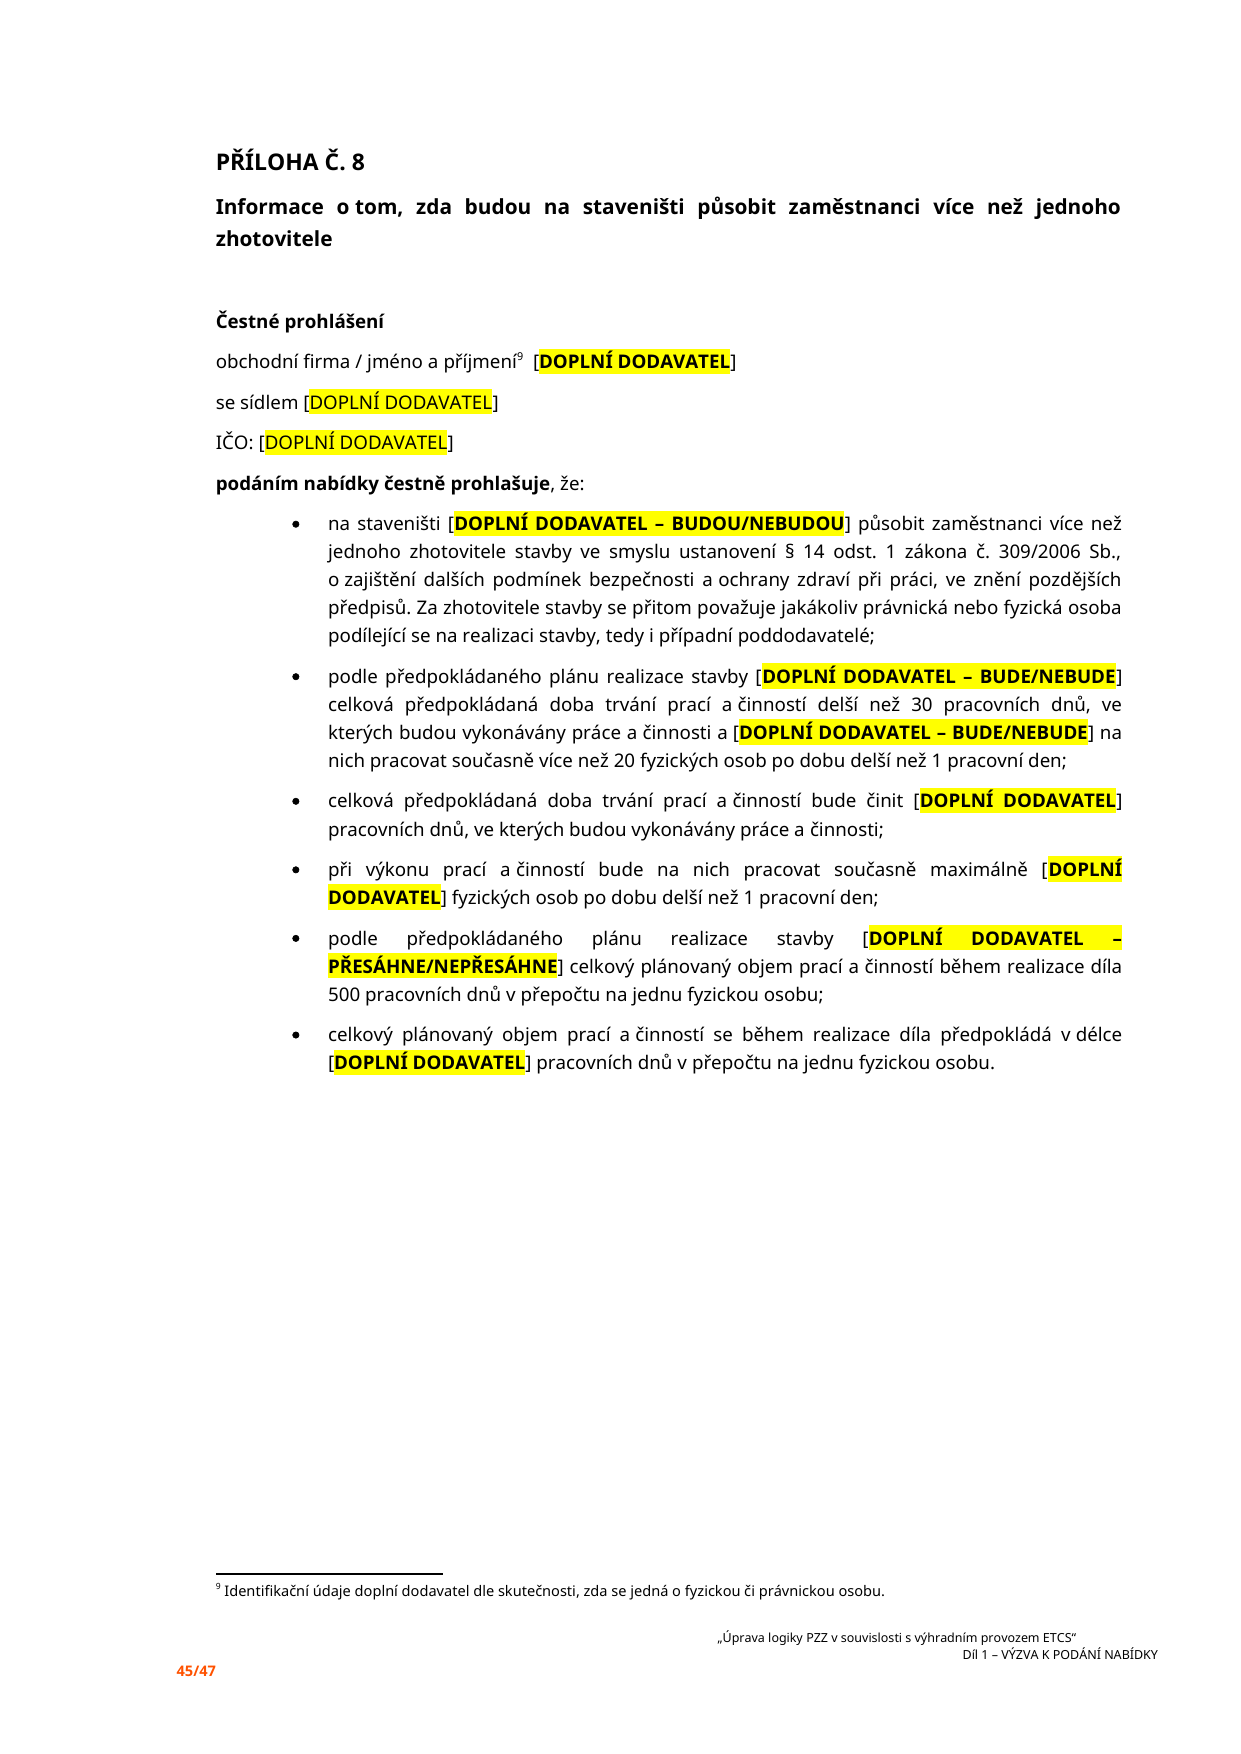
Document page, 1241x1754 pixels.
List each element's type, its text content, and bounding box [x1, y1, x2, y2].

text Čestné prohlášení [216, 308, 1122, 333]
text při výkonu prací a činností bude na nich pracovat současně maximálně [DOPLNÍ DODAVATEL] fyzických osob po dobu delší než 1 pracovní den; [292, 856, 1122, 910]
text podle předpokládaného plánu realizace stavby [DOPLNÍ DODAVATEL – PŘESÁHNE/NEPŘESÁHNE] celkový plánovaný objem prací a činností během realizace díla 500 pracovních dnů v přepočtu na jednu fyzickou osobu; [292, 925, 1122, 1006]
text Příloha č. 8 [216, 146, 1122, 177]
text Informace o tom, zda budou na staveništi působit zaměstnanci více než jednoho zhotovitele [216, 192, 1122, 252]
text podle předpokládaného plánu realizace stavby [DOPLNÍ DODAVATEL – BUDE/NEBUDE] celková předpokládaná doba trvání prací a činností delší než 30 pracovních dnů, ve kterých budou vykonávány práce a činnosti a [DOPLNÍ DODAVATEL – BUDE/NEBUDE] na nich pracovat současně více než 20 fyzických osob po dobu delší než 1 pracovní den; [292, 663, 1122, 773]
text celkový plánovaný objem prací a činností se během realizace díla předpokládá v délce [DOPLNÍ DODAVATEL] pracovních dnů v přepočtu na jednu fyzickou osobu. [292, 1021, 1122, 1075]
text se sídlem [DOPLNÍ DODAVATEL] [216, 389, 309, 414]
text na staveništi [DOPLNÍ DODAVATEL – BUDOU/NEBUDOU] působit zaměstnanci více než jednoho zhotovitele stavby ve smyslu ustanovení § 14 odst. 1 zákona č. 309/2006 Sb., o zajištění dalších podmínek bezpečnosti a ochrany zdraví při práci, ve znění pozdějších předpisů. Za zhotovitele stavby se přitom považuje jakákoliv právnická nebo fyzická osoba podílející se na realizaci stavby, tedy i případní poddodavatelé; [292, 511, 1122, 648]
text podáním nabídky čestně prohlašuje, že: [216, 470, 1122, 496]
text IČO: [DOPLNÍ DODAVATEL] [216, 429, 1122, 455]
text obchodní firma / jméno a příjmení [DOPLNÍ DODAVATEL] [216, 348, 1122, 374]
text se sídlem [DOPLNÍ DODAVATEL] [492, 389, 1122, 414]
text celková předpokládaná doba trvání prací a činností bude činit [DOPLNÍ DODAVATEL] pracovních dnů, ve kterých budou vykonávány práce a činnosti; [292, 788, 1122, 841]
